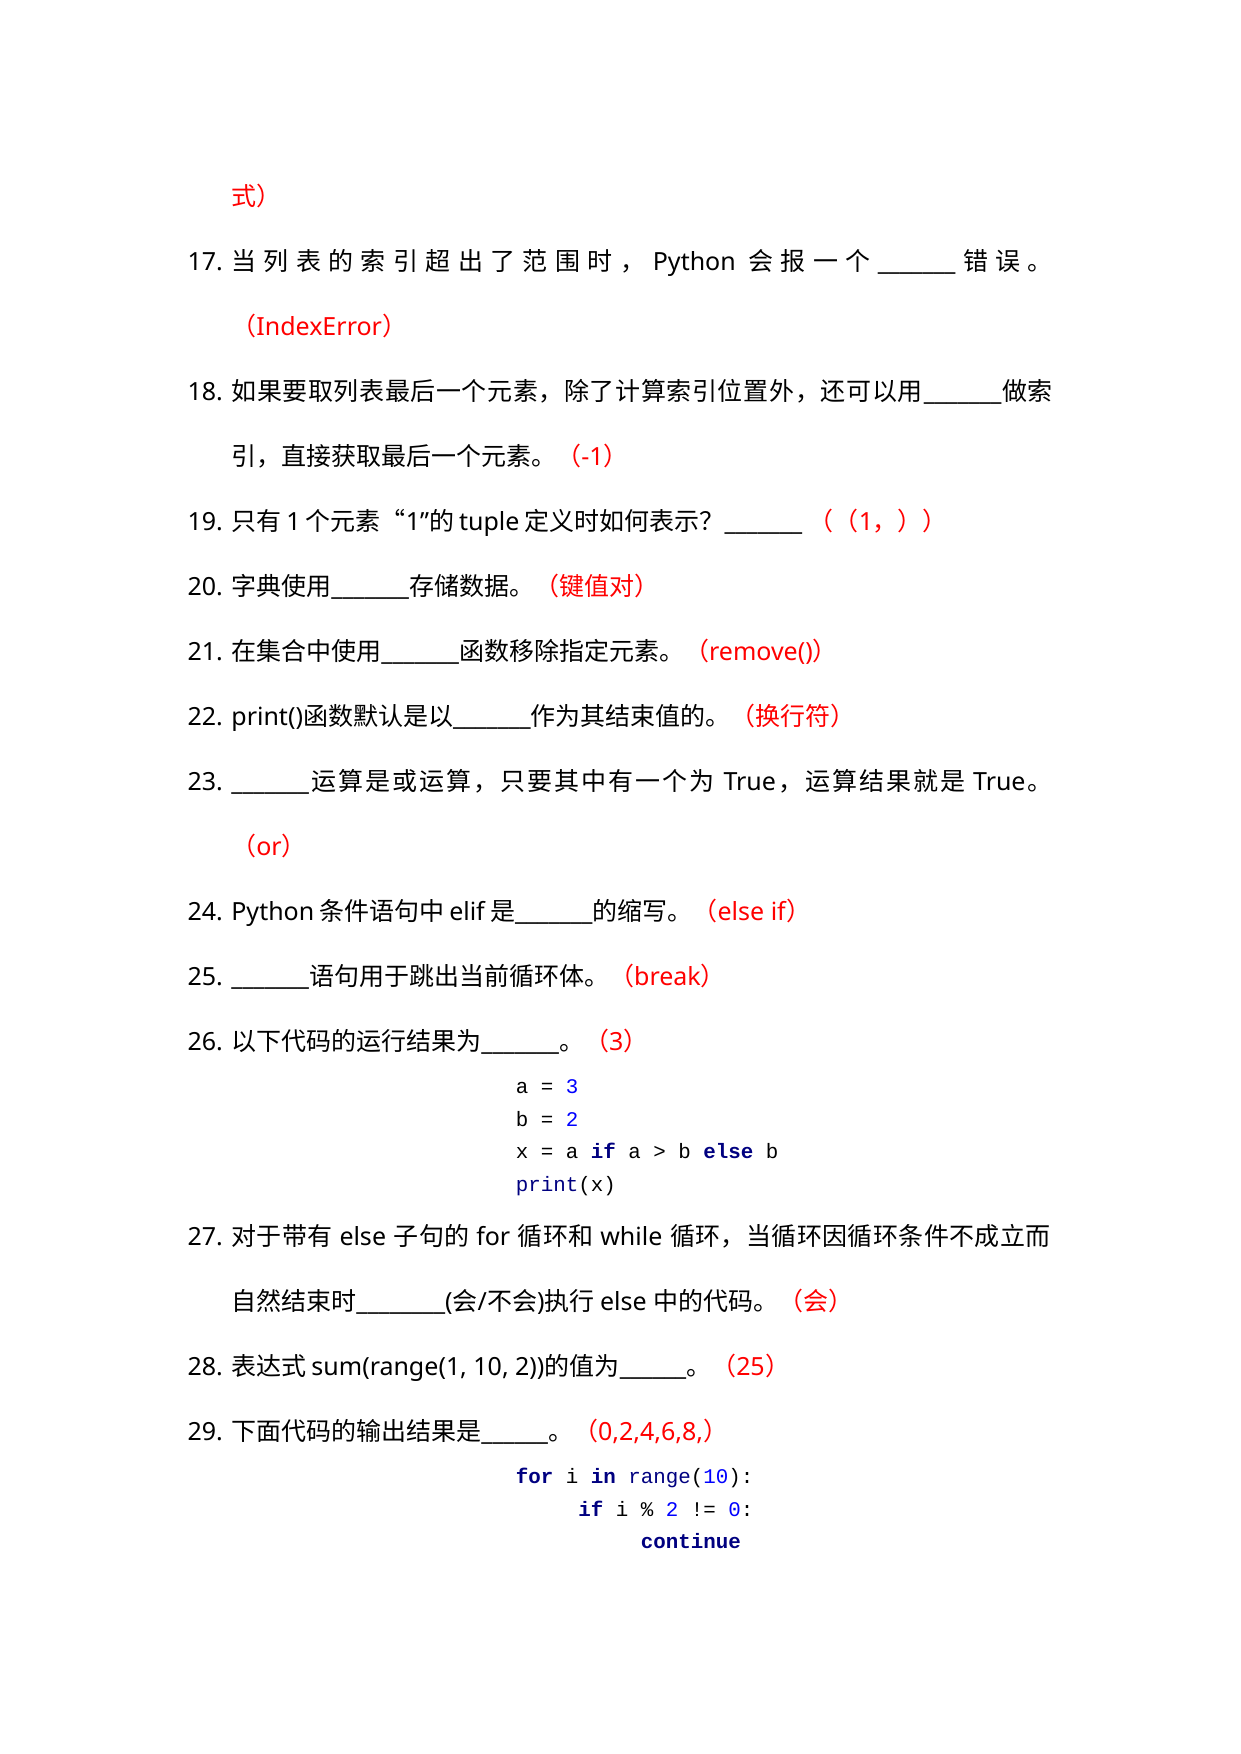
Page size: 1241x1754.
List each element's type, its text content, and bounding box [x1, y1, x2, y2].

list 以下代码的运行结果为_______。（3） [187, 1007, 1053, 1072]
list 对于带有 else 子句的 for 循环和 while 循环，当循环因循环条件不成立而‌自然结束时________(会/不会)执行 else 中的代码。（会） [187, 1202, 1053, 1332]
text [516, 1462, 1053, 1559]
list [187, 162, 1053, 227]
list 表达式sum(range(1, 10, 2))的值为______。（25） [187, 1332, 1053, 1397]
list 在集合中使用_______函数移除指定元素。（remove()） [187, 617, 1053, 682]
list 只有1个元素“1”的tuple定义时如何表示？_______ （（1，）） [187, 487, 1053, 552]
list _______运算是或运算，只要其中有一个为True，运算结果就是True。（or） [187, 747, 1053, 877]
list Python条件语句中elif是_______的缩写。（else if） [187, 877, 1053, 942]
list _______语句用于跳出当前循环体。（break） [187, 942, 1053, 1007]
list print()函数默认是以_______作为其结束值的。（换行符） [187, 682, 1053, 747]
list 如果要取列表最后一个元素，除了计算索引位置外，还可以用_______做索引，直接获取最后一个元素。（-1） [187, 357, 1053, 487]
list 下面代码的输出结果是______。（0,2,4,6,8,） [187, 1397, 1053, 1462]
list 当列表的索引超出了范围时，Python会报一个_______错误。（IndexError） [187, 227, 1053, 357]
list 字典使用_______存储数据。（键值对） [187, 552, 1053, 617]
text a = 3 b = 2 x = a if a > b else b print(x) [516, 1072, 1053, 1202]
